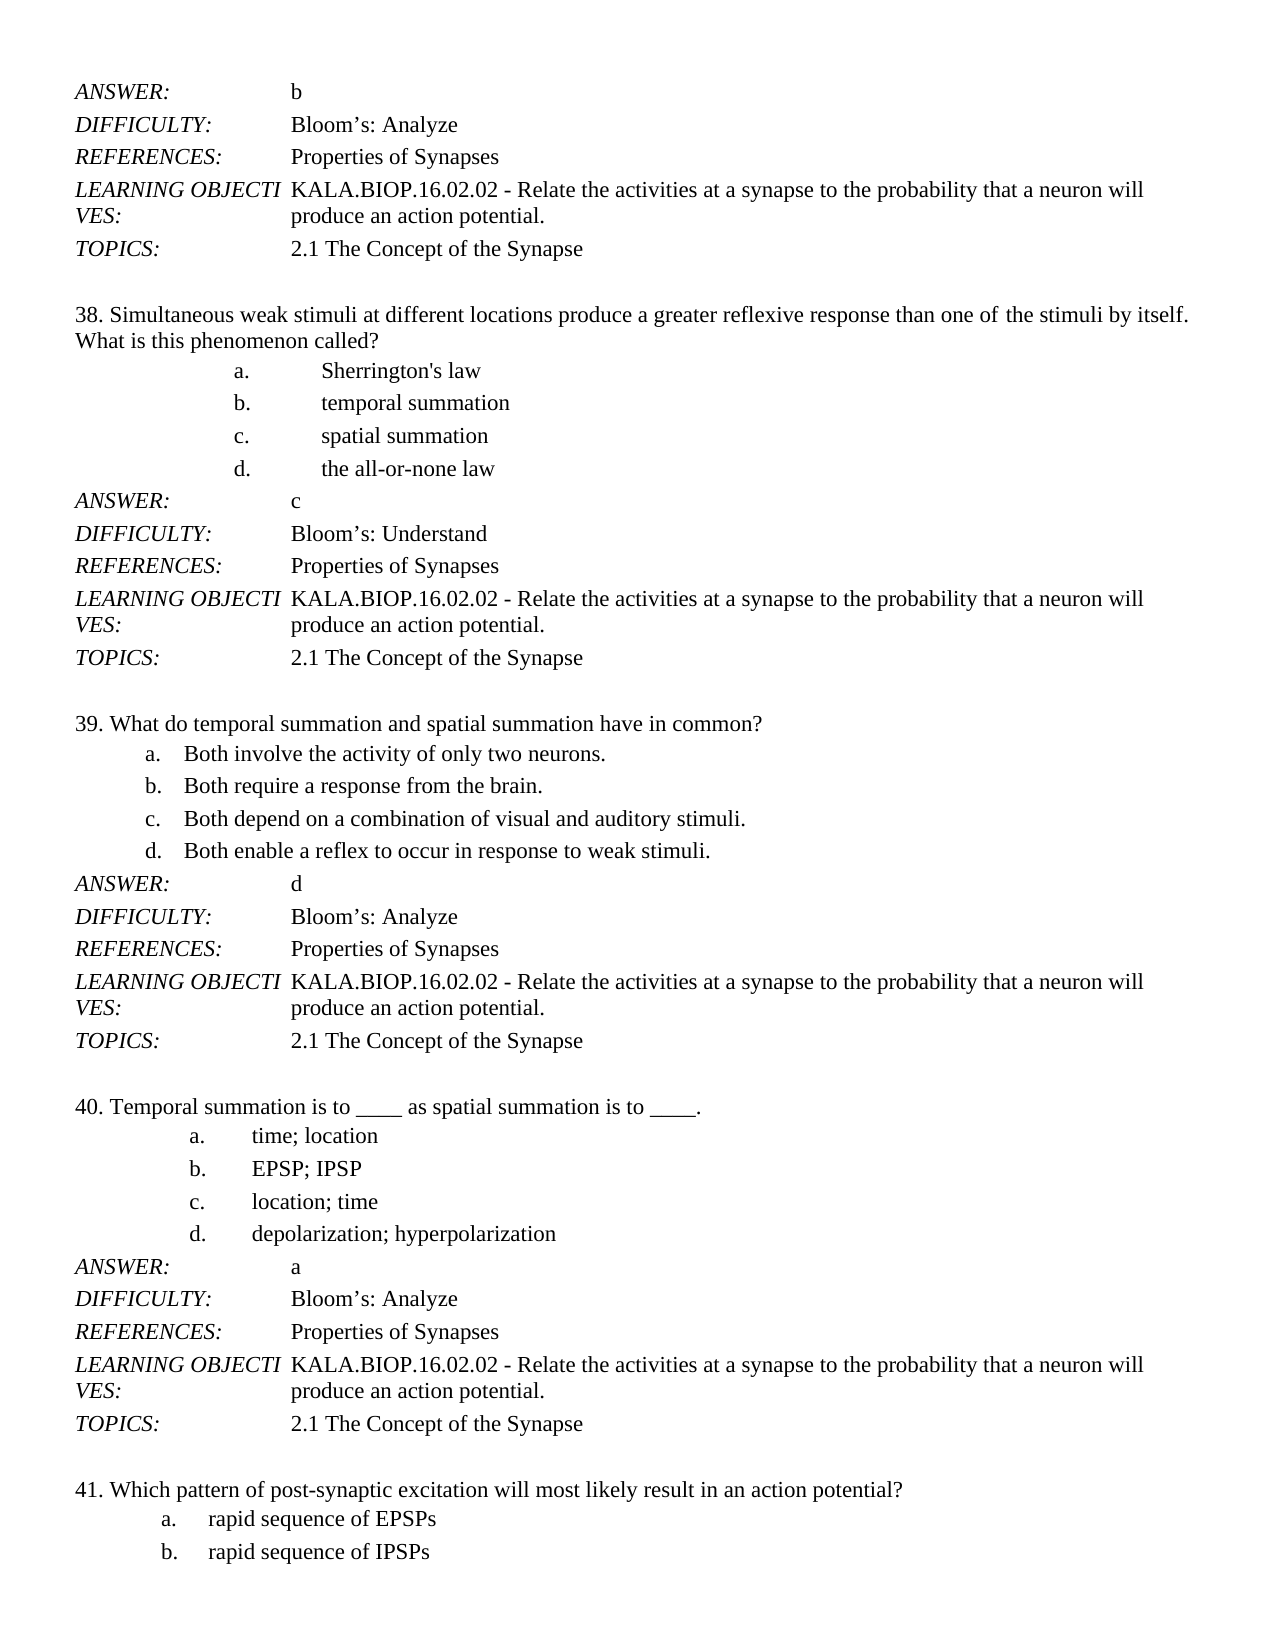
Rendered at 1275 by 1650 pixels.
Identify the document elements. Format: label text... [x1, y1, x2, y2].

table_header 40. Temporal summation is to ____ as spatial summation is to ____.​ [75, 1119, 1200, 1439]
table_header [75, 1502, 1200, 1567]
table_header 38. Simultaneous weak stimuli at different locations produce a greater reflexive response than one of the stimuli by itself. What is this phenomenon called?​ [75, 354, 1200, 674]
table_header 39. What do temporal summation and spatial summation have in common?​ [75, 737, 1200, 1056]
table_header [75, 75, 1200, 264]
